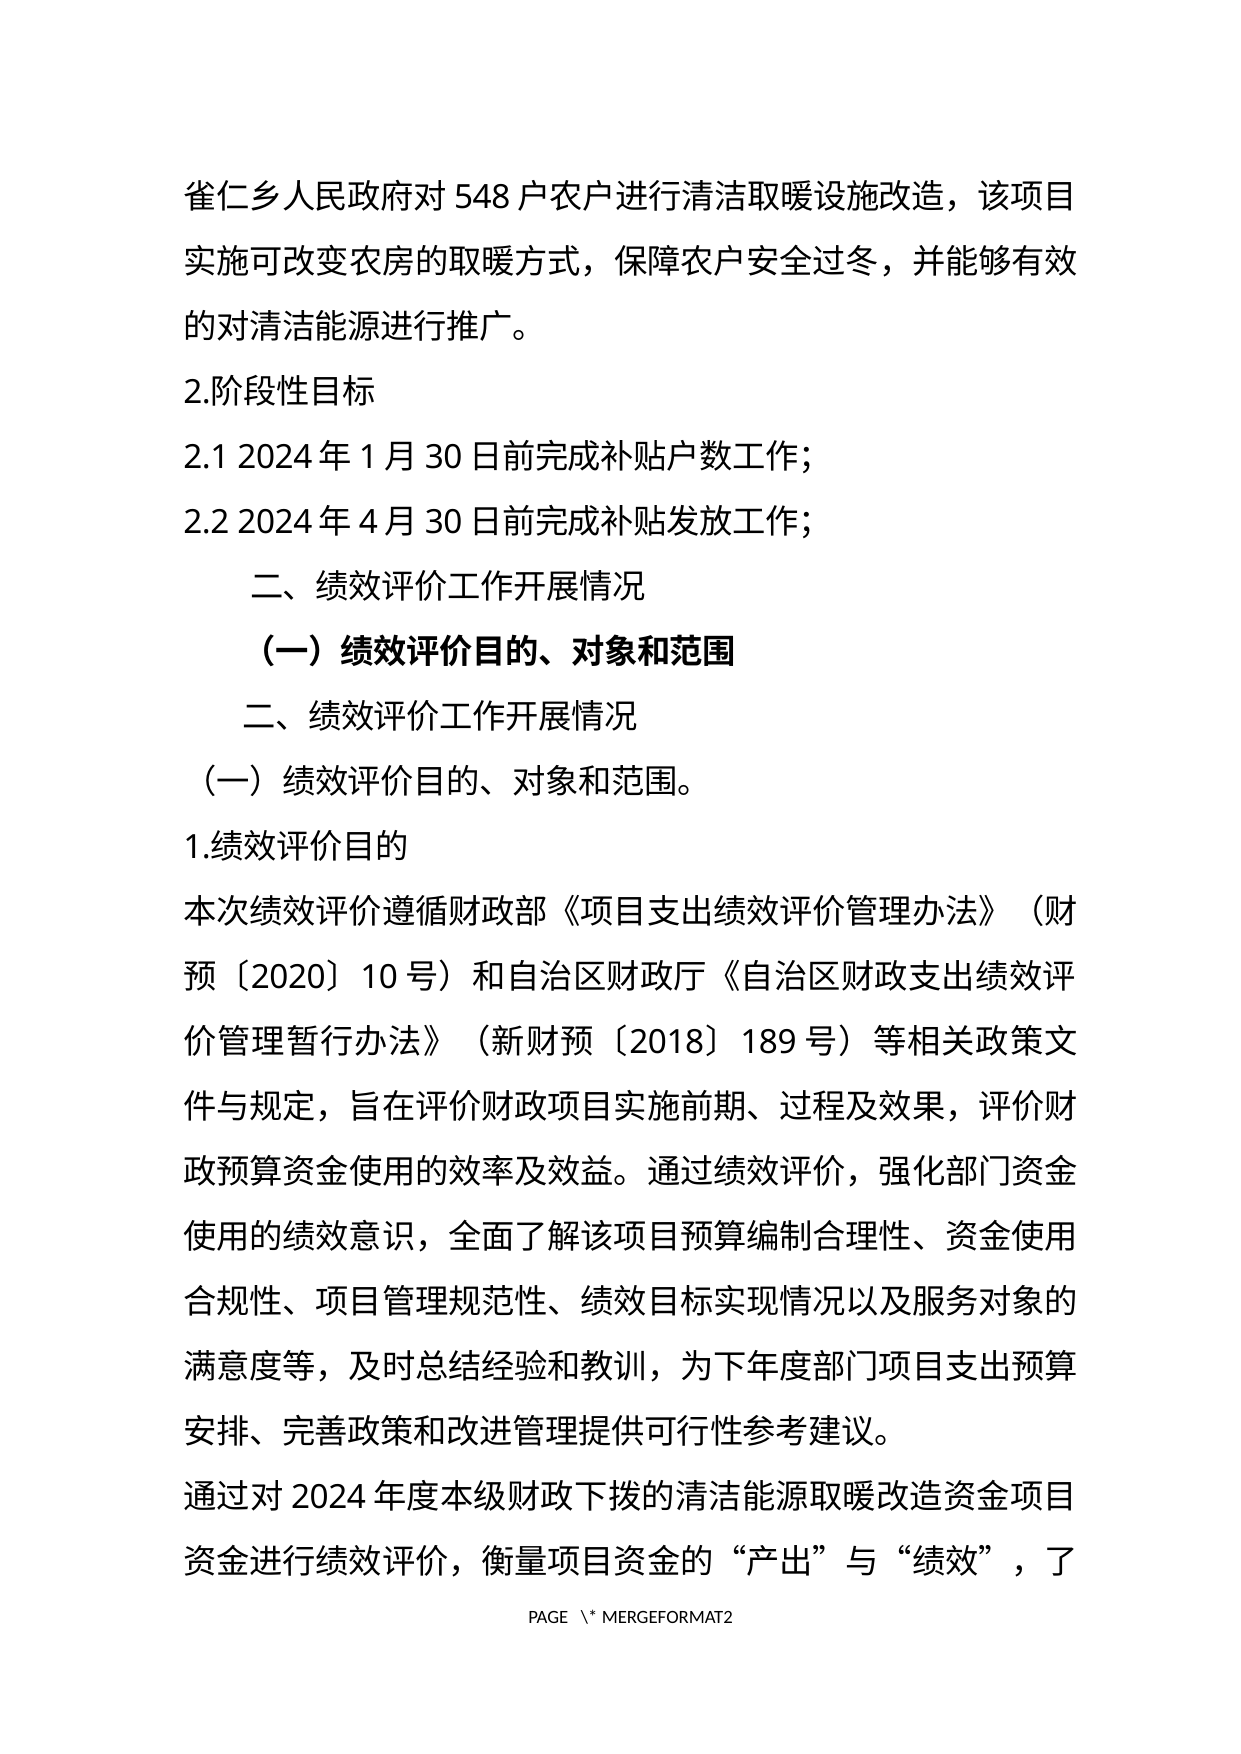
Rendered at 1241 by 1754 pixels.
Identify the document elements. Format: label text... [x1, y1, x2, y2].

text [183, 682, 1078, 1592]
text （一）绩效评价目的、对象和范围 [183, 617, 1078, 682]
text 二、绩效评价工作开展情况 [183, 552, 1078, 617]
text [183, 162, 1078, 552]
